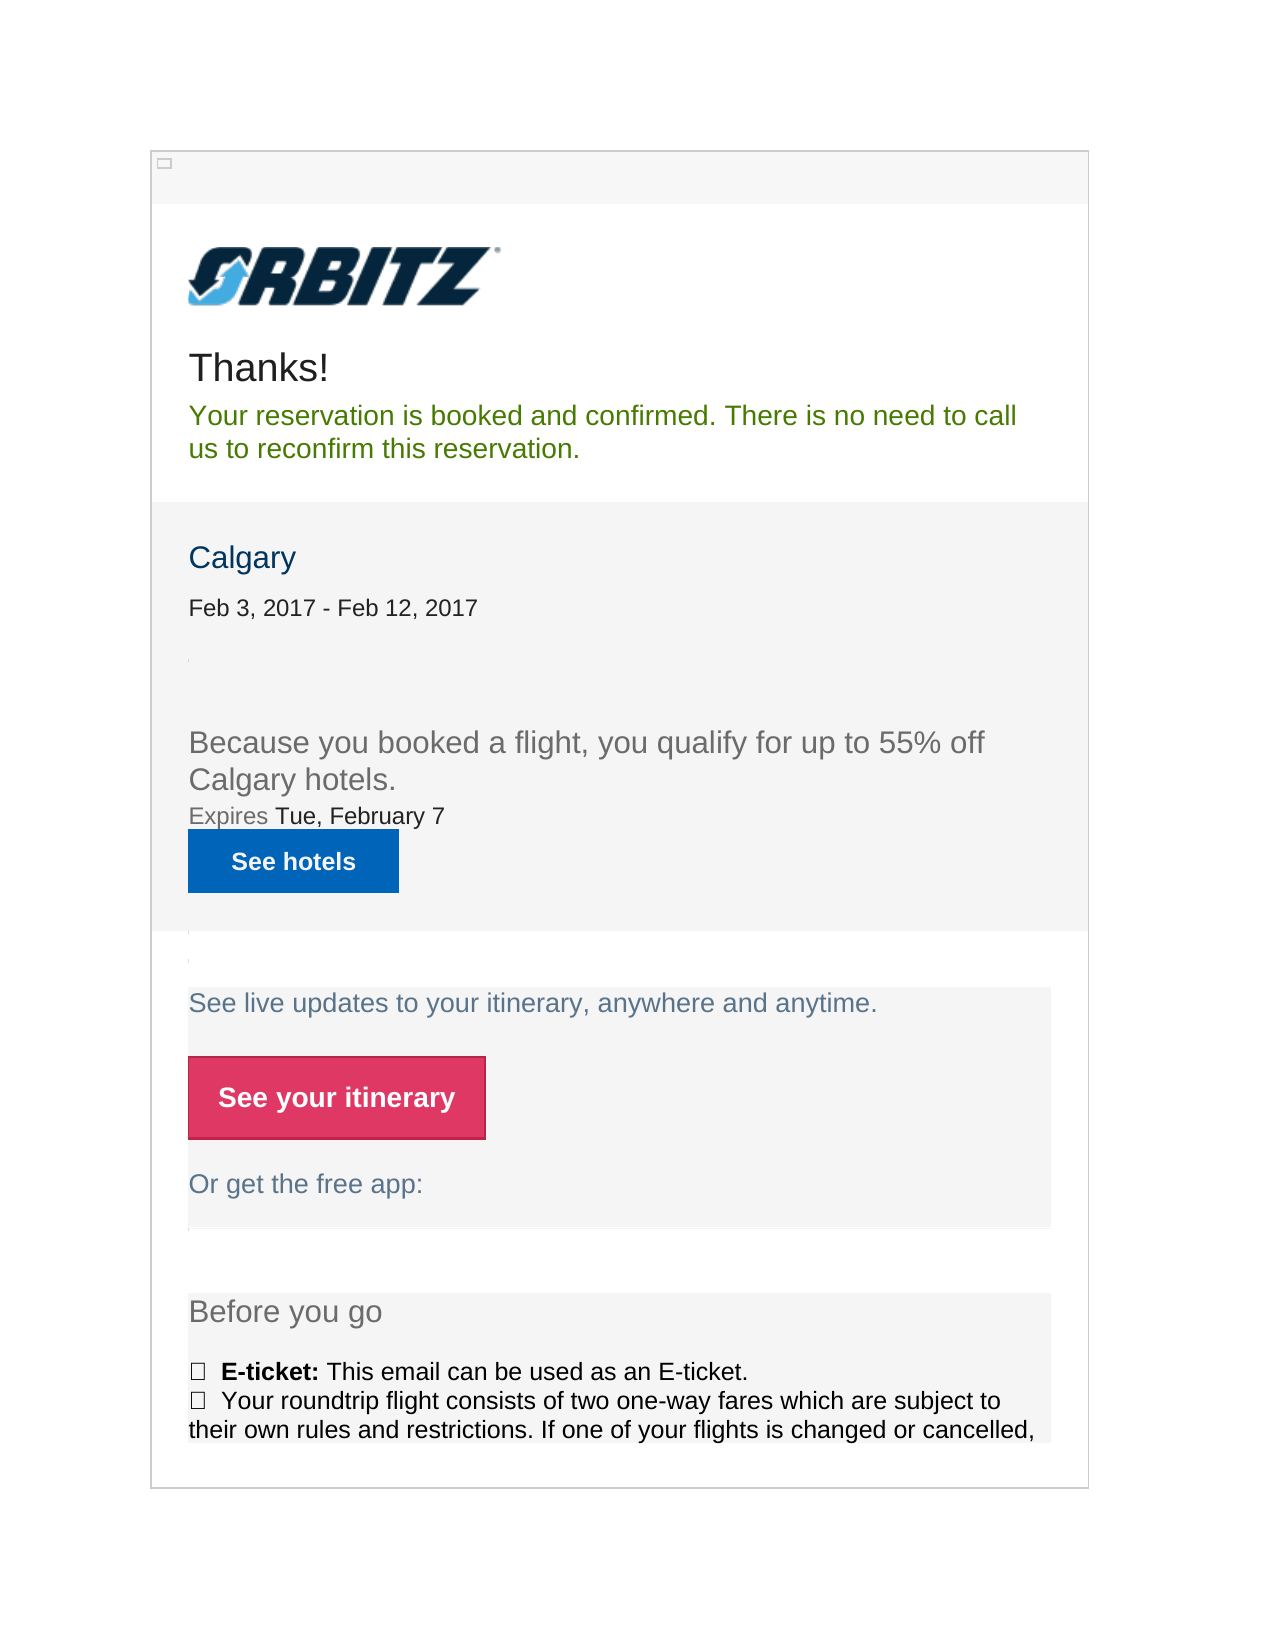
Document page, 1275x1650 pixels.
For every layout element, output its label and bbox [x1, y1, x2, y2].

table_cell [152, 204, 1088, 502]
table_header [152, 152, 1088, 204]
picture [188, 247, 501, 307]
table_cell [152, 931, 1088, 1487]
